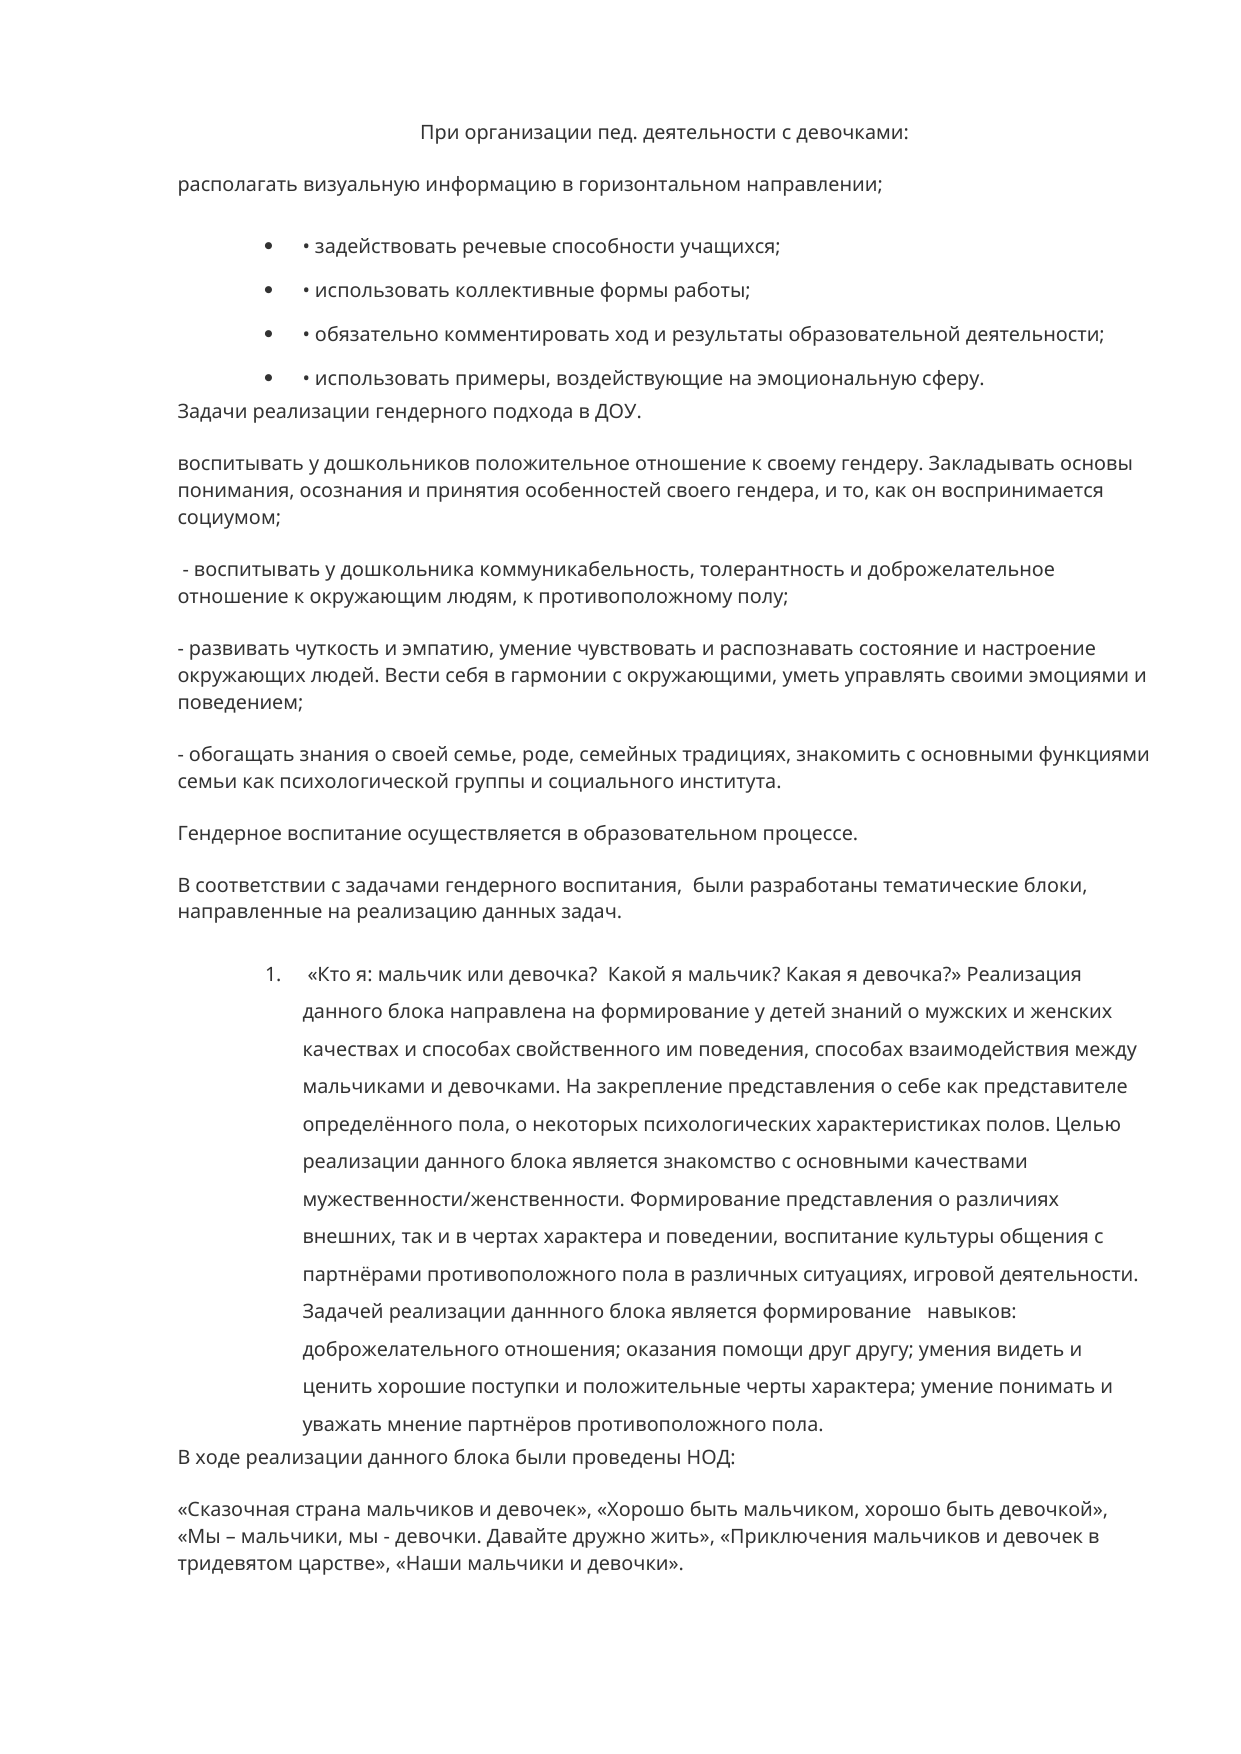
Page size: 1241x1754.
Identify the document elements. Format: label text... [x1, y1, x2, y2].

text - обогащать знания о своей семье, роде, семейных традициях, знакомить с основными функциями семьи как психологической группы и социального института. [177, 740, 1152, 794]
text При организации пед. деятельности с девочками: [177, 118, 1152, 145]
text воспитывать у дошкольников положительное отношение к своему гендеру. Закладывать основы понимания, осознания и принятия особенностей своего гендера, и то, как он воспринимается социумом; [177, 449, 1152, 530]
list • использовать примеры, воздействующие на эмоциональную сферу. [265, 353, 1152, 391]
text - воспитывать у дошкольника коммуникабельность, толерантность и доброжелательное отношение к окружающим людям, к противоположному полу; [177, 555, 1152, 609]
text - развивать чуткость и эмпатию, умение чувствовать и распознавать состояние и настроение окружающих людей. Вести себя в гармонии с окружающими, уметь управлять своими эмоциями и поведением; [177, 634, 1152, 715]
list • задействовать речевые способности учащихся; [265, 222, 1152, 259]
text В ходе реализации данного блока были проведены НОД: [177, 1443, 1152, 1471]
list • обязательно комментировать ход и результаты образовательной деятельности; [265, 309, 1152, 347]
list «Кто я: мальчик или девочка? Какой я мальчик? Какая я девочка?» Реализация данного блока направлена на формирование у детей знаний о мужских и женских качествах и способах свойственного им поведения, способах взаимодействия между мальчиками и девочками. На закрепление представления о себе как представителе определённого пола, о некоторых психологических характеристиках полов. Целью реализации данного блока является знакомство с основными качествами мужественности/женственности. Формирование представления о различиях внешних, так и в чертах характера и поведении, воспитание культуры общения с партнёрами противоположного пола в различных ситуациях, игровой деятельности. Задачей реализации даннного блока является формирование навыков: доброжелательного отношения; оказания помощи друг другу; умения видеть и ценить хорошие поступки и положительные черты характера; умение понимать и уважать мнение партнёров противоположного пола. [265, 950, 1152, 1437]
text располагать визуальную информацию в горизонтальном направлении; [177, 170, 1152, 197]
list • использовать коллективные формы работы; [265, 266, 1152, 303]
text В соответствии с задачами гендерного воспитания, были разработаны тематические блоки, направленные на реализацию данных задач. [177, 871, 1152, 925]
text Гендерное воспитание осуществляется в образовательном процессе. [177, 819, 1152, 846]
text Задачи реализации гендерного подхода в ДОУ. [177, 397, 1152, 424]
text «Сказочная страна мальчиков и девочек», «Хорошо быть мальчиком, хорошо быть девочкой», «Мы – мальчики, мы - девочки. Давайте дружно жить», «Приключения мальчиков и девочек в тридевятом царстве», «Наши мальчики и девочки». [177, 1496, 1152, 1576]
